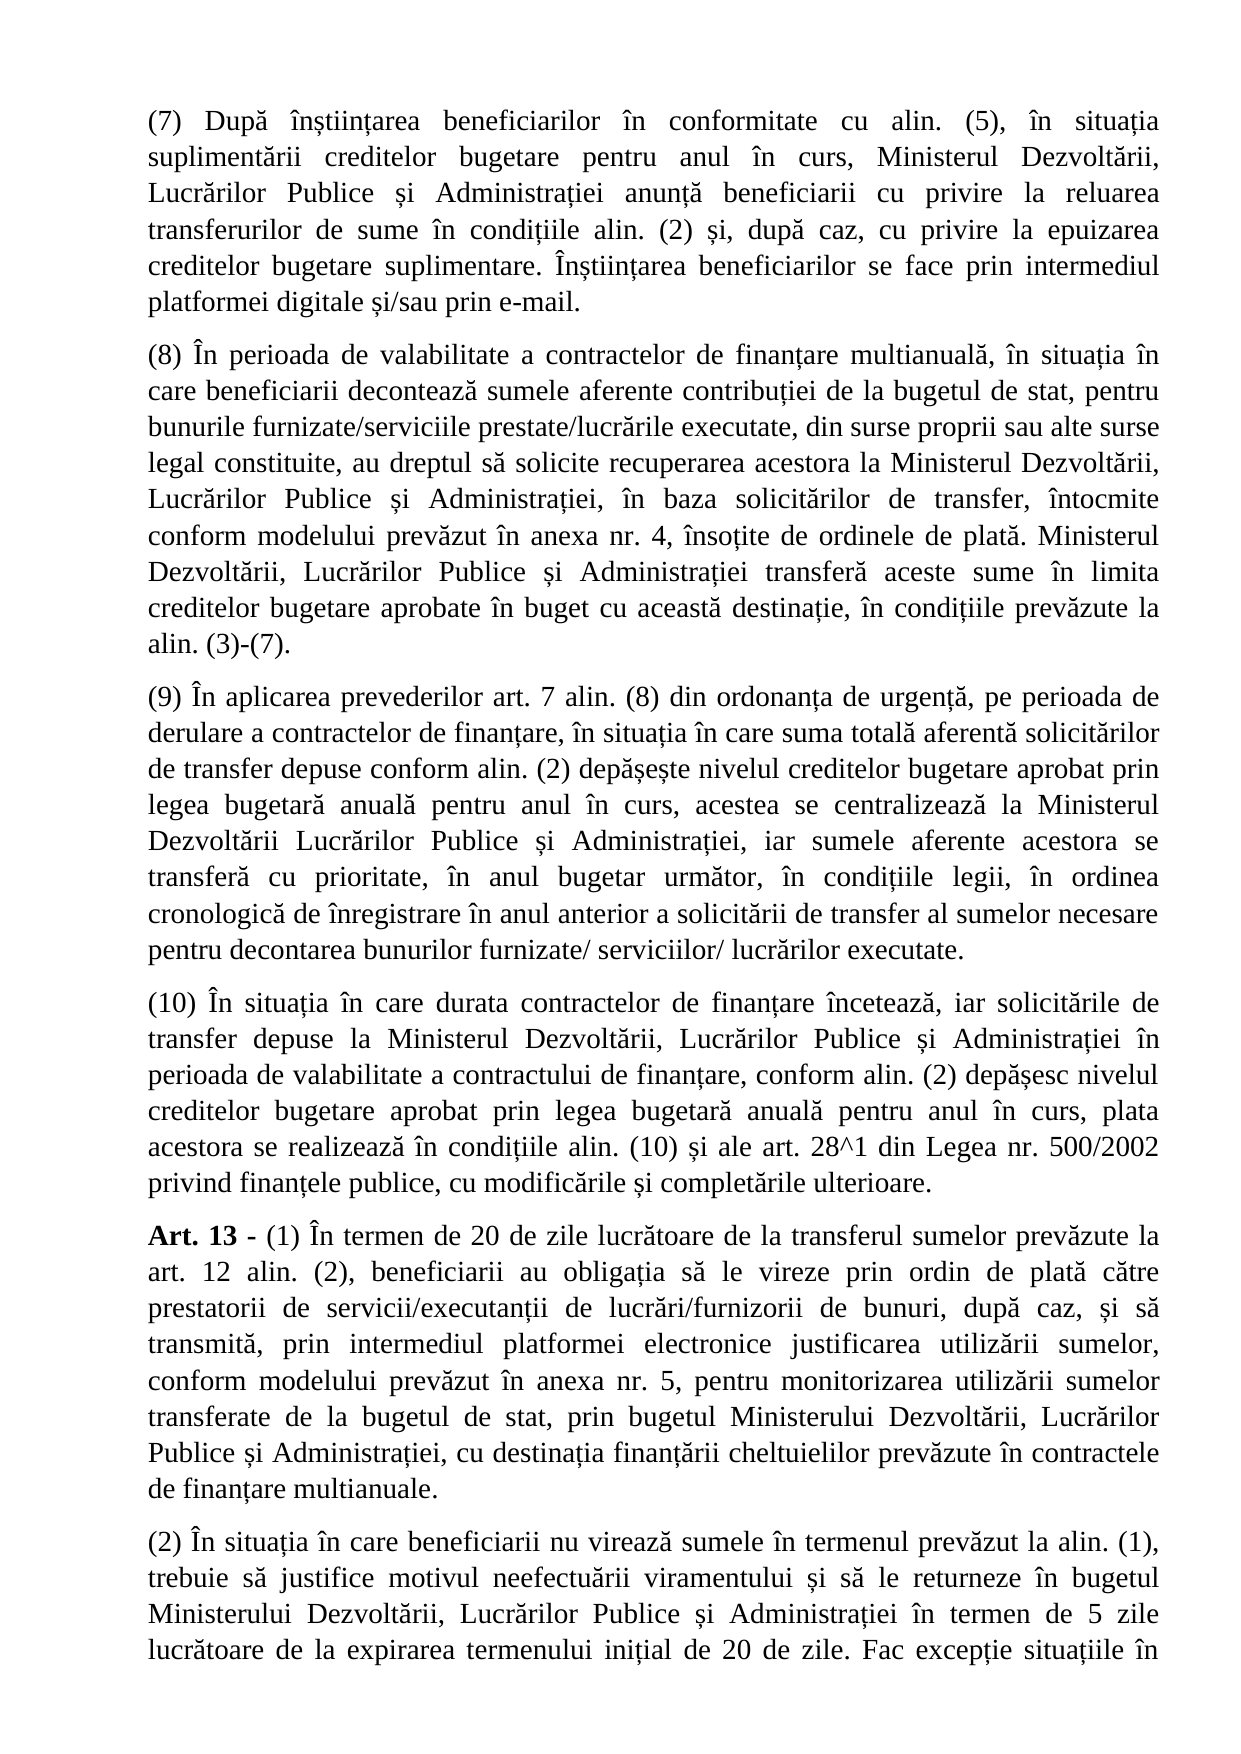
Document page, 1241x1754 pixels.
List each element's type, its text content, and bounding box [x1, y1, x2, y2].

text (8) În perioada de valabilitate a contractelor de finanțare multianuală, în situația în care beneficiarii decontează sumele aferente contribuției de la bugetul de stat, pentru bunurile furnizate/serviciile prestate/lucrările executate, din surse proprii sau alte surse legal constituite, au dreptul să solicite recuperarea acestora la Ministerul Dezvoltării, Lucrărilor Publice și Administrației, în baza solicitărilor de transfer, întocmite conform modelului prevăzut în anexa nr. 4, însoțite de ordinele de plată. Ministerul Dezvoltării, Lucrărilor Publice și Administrației transferă aceste sume în limita creditelor bugetare aprobate în buget cu această destinație, în condițiile prevăzute la alin. (3)-(7). [148, 337, 1161, 659]
text Art. 13 - (1) În termen de 20 de zile lucrătoare de la transferul sumelor prevăzute la art. 12 alin. (2), beneficiarii au obligația să le vireze prin ordin de plată către prestatorii de servicii/executanții de lucrări/furnizorii de bunuri, după caz, și să transmită, prin intermediul platformei electronice justificarea utilizării sumelor, conform modelului prevăzut în anexa nr. 5, pentru monitorizarea utilizării sumelor transferate de la bugetul de stat, prin bugetul Ministerului Dezvoltării, Lucrărilor Publice și Administrației, cu destinația finanțării cheltuielilor prevăzute în contractele de finanțare multianuale. [148, 1218, 1161, 1505]
text (9) În aplicarea prevederilor art. 7 alin. (8) din ordonanța de urgență, pe perioada de derulare a contractelor de finanțare, în situația în care suma totală aferentă solicitărilor de transfer depuse conform alin. (2) depășește nivelul creditelor bugetare aprobat prin legea bugetară anuală pentru anul în curs, acestea se centralizează la Ministerul Dezvoltării Lucrărilor Publice și Administrației, iar sumele aferente acestora se transferă cu prioritate, în anul bugetar următor, în condițiile legii, în ordinea cronologică de înregistrare în anul anterior a solicitării de transfer al sumelor necesare pentru decontarea bunurilor furnizate/ serviciilor/ lucrărilor executate. [148, 679, 1161, 965]
text (10) În situația în care durata contractelor de finanțare încetează, iar solicitările de transfer depuse la Ministerul Dezvoltării, Lucrărilor Publice și Administrației în perioada de valabilitate a contractului de finanțare, conform alin. (2) depășesc nivelul creditelor bugetare aprobat prin legea bugetară anuală pentru anul în curs, plata acestora se realizează în condițiile alin. (10) și ale art. 28^1 din Legea nr. 500/2002 privind finanțele publice, cu modificările și completările ulterioare. [148, 985, 1161, 1199]
text (7) După înștiințarea beneficiarilor în conformitate cu alin. (5), în situația suplimentării creditelor bugetare pentru anul în curs, Ministerul Dezvoltării, Lucrărilor Publice și Administrației anunță beneficiarii cu privire la reluarea transferurilor de sume în condițiile alin. (2) și, după caz, cu privire la epuizarea creditelor bugetare suplimentare. Înștiințarea beneficiarilor se face prin intermediul platformei digitale și/sau prin e-mail. [148, 103, 1161, 318]
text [148, 1524, 1161, 1666]
